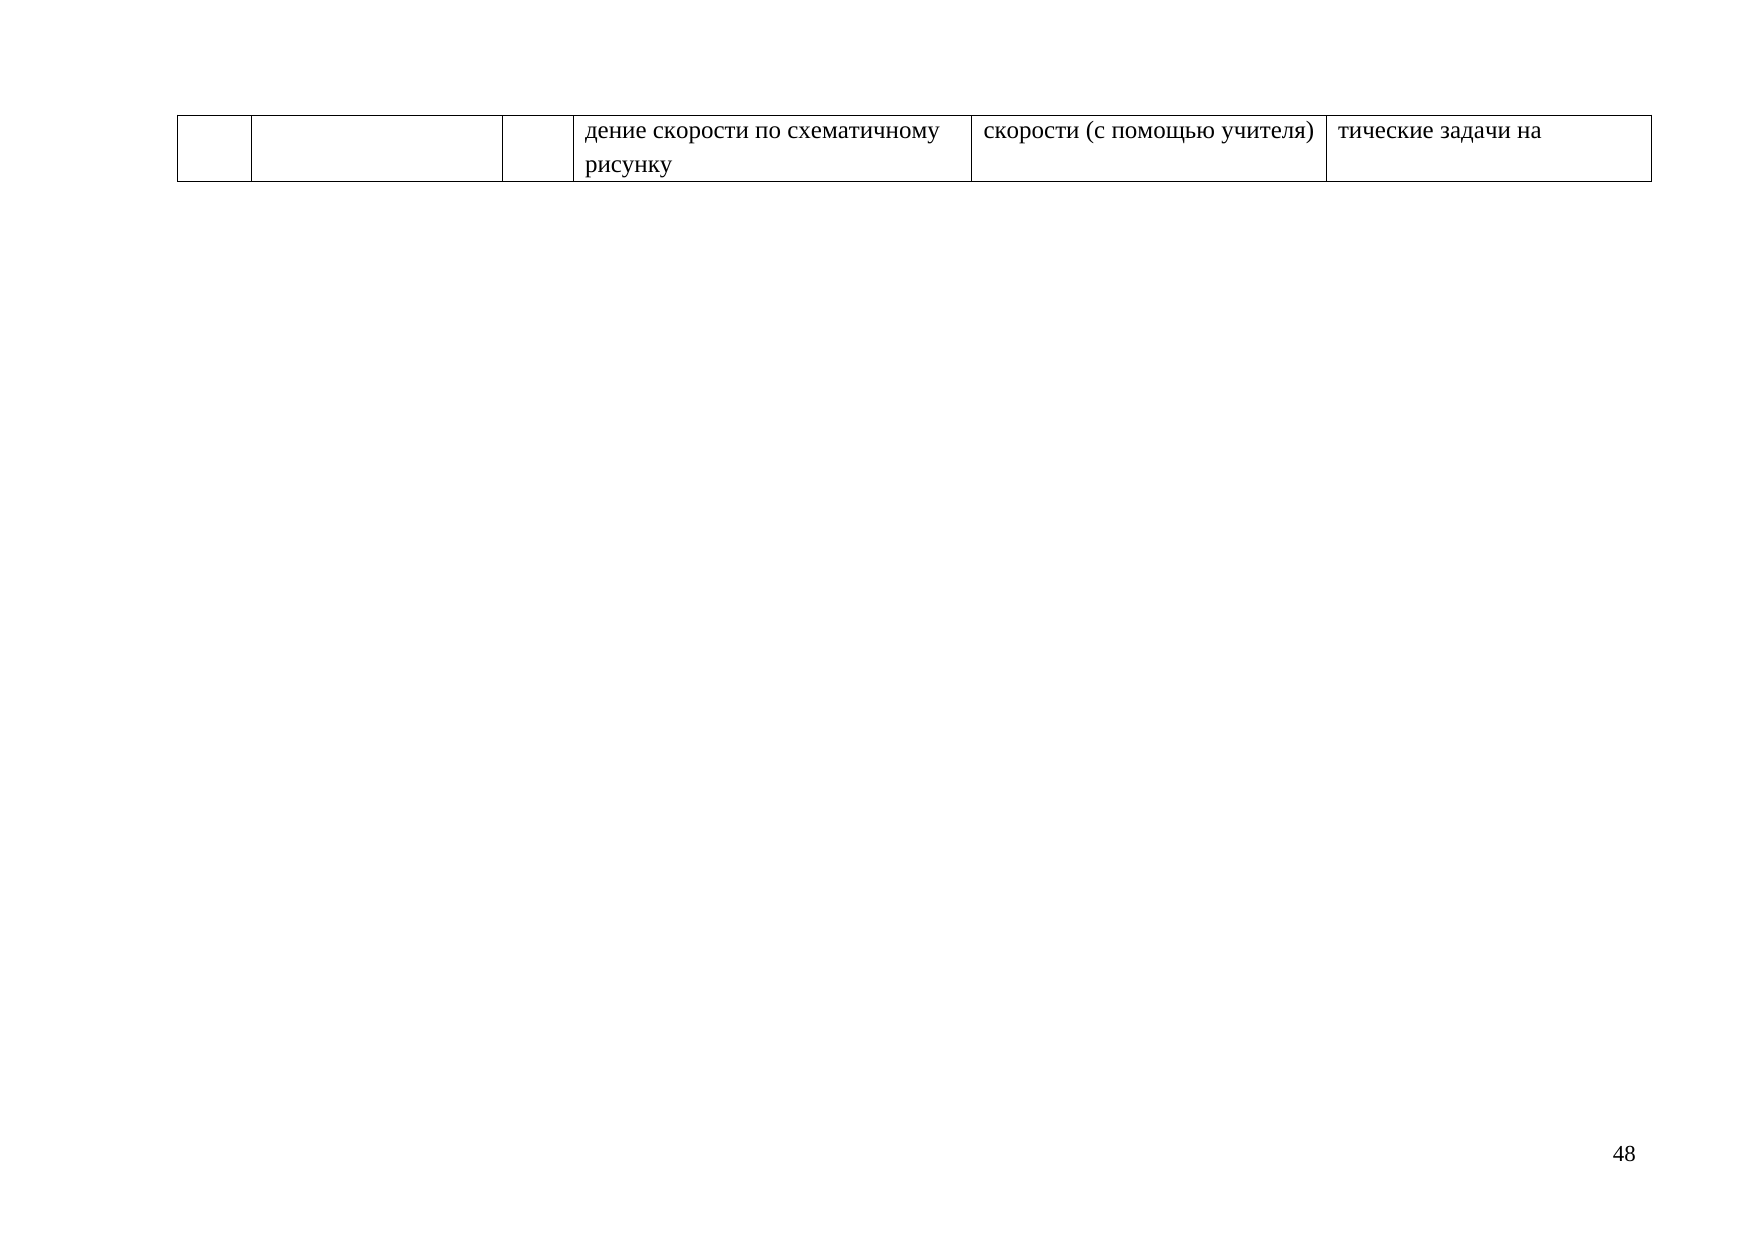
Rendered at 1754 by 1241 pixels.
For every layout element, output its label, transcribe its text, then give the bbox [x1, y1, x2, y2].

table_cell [972, 116, 1326, 181]
table_cell 1 [503, 116, 573, 181]
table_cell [1327, 116, 1651, 181]
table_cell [574, 116, 971, 181]
table_cell 53 [178, 116, 251, 181]
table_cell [252, 116, 502, 181]
